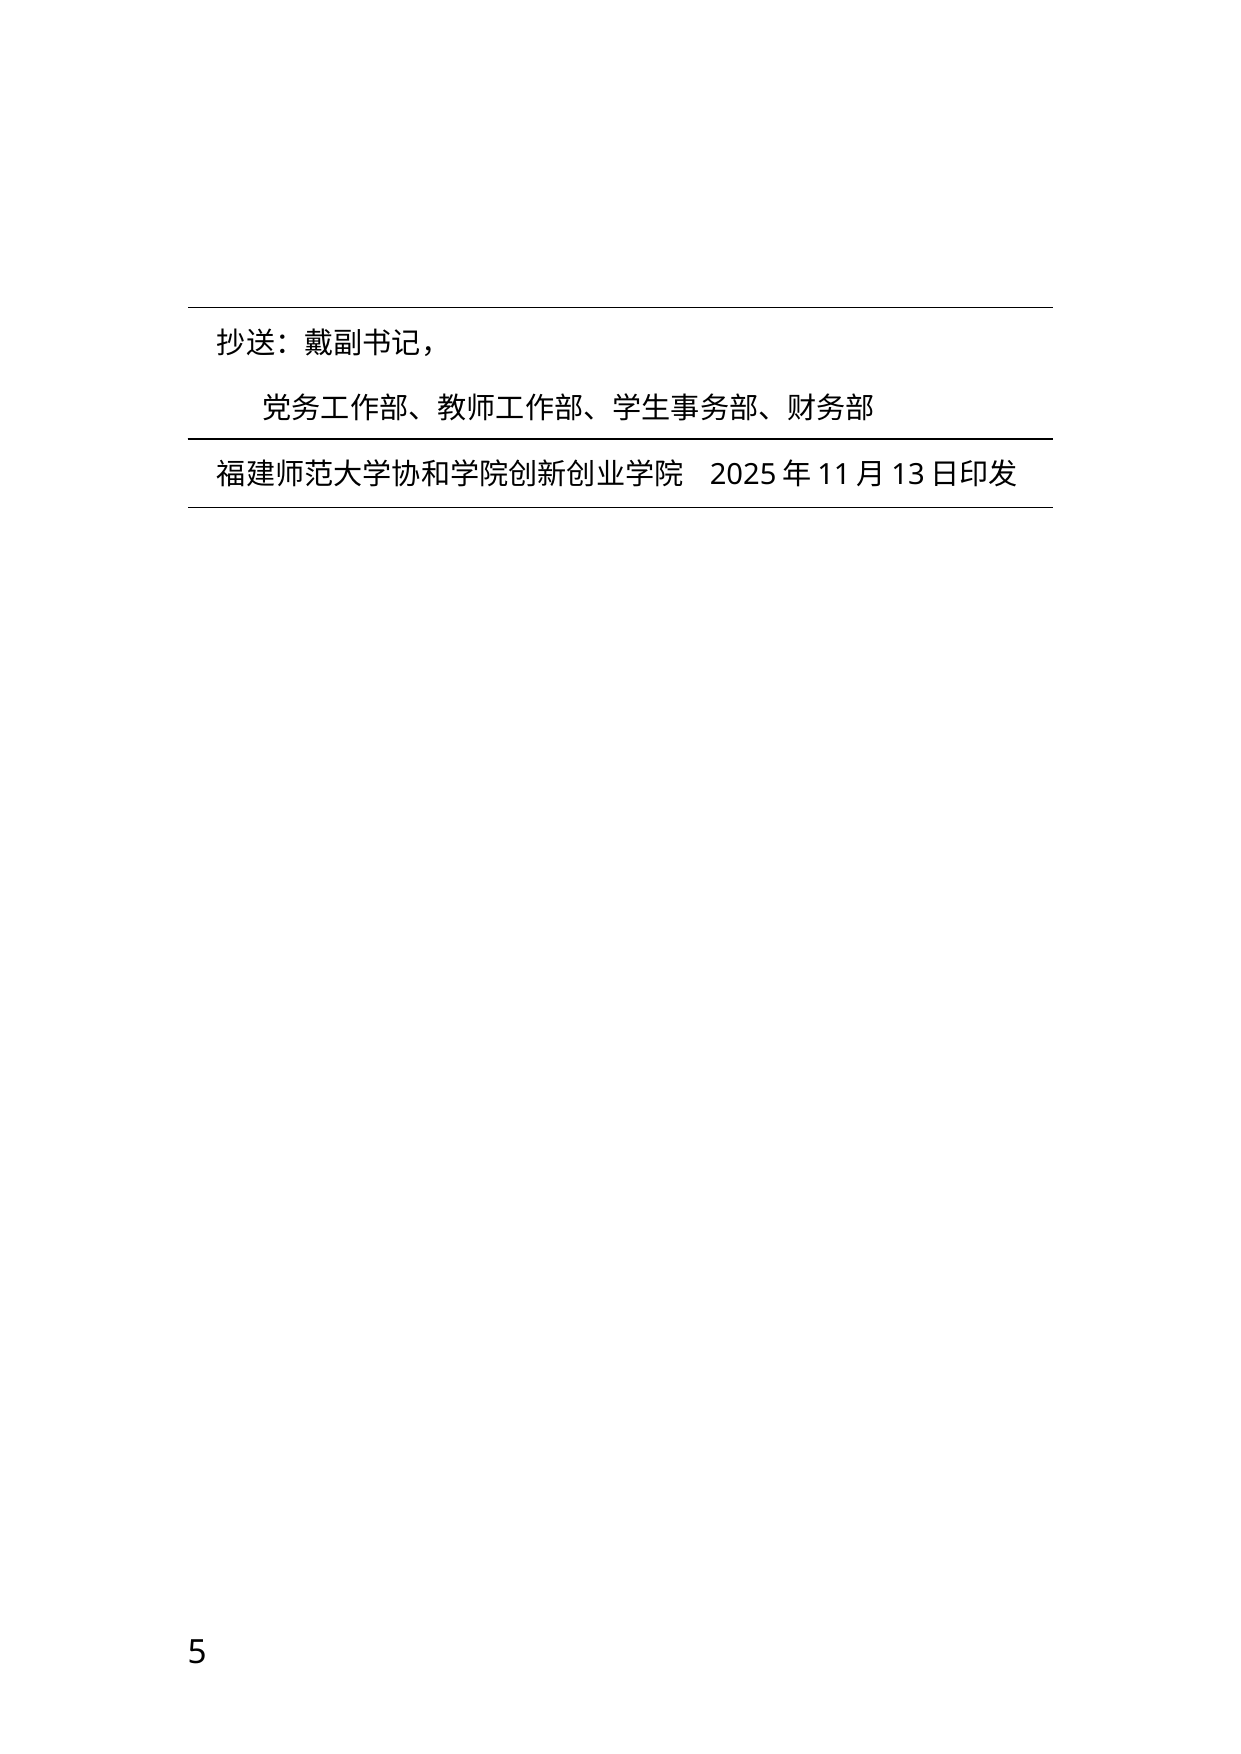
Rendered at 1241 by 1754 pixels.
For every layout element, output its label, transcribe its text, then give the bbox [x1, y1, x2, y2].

text 抄送：戴副书记， [187, 308, 1053, 373]
text 党务工作部、教师工作部、学生事务部、财务部 [187, 373, 1053, 438]
text 福建师范大学协和学院创新创业学院 2025年11月13日印发 [187, 439, 1053, 508]
